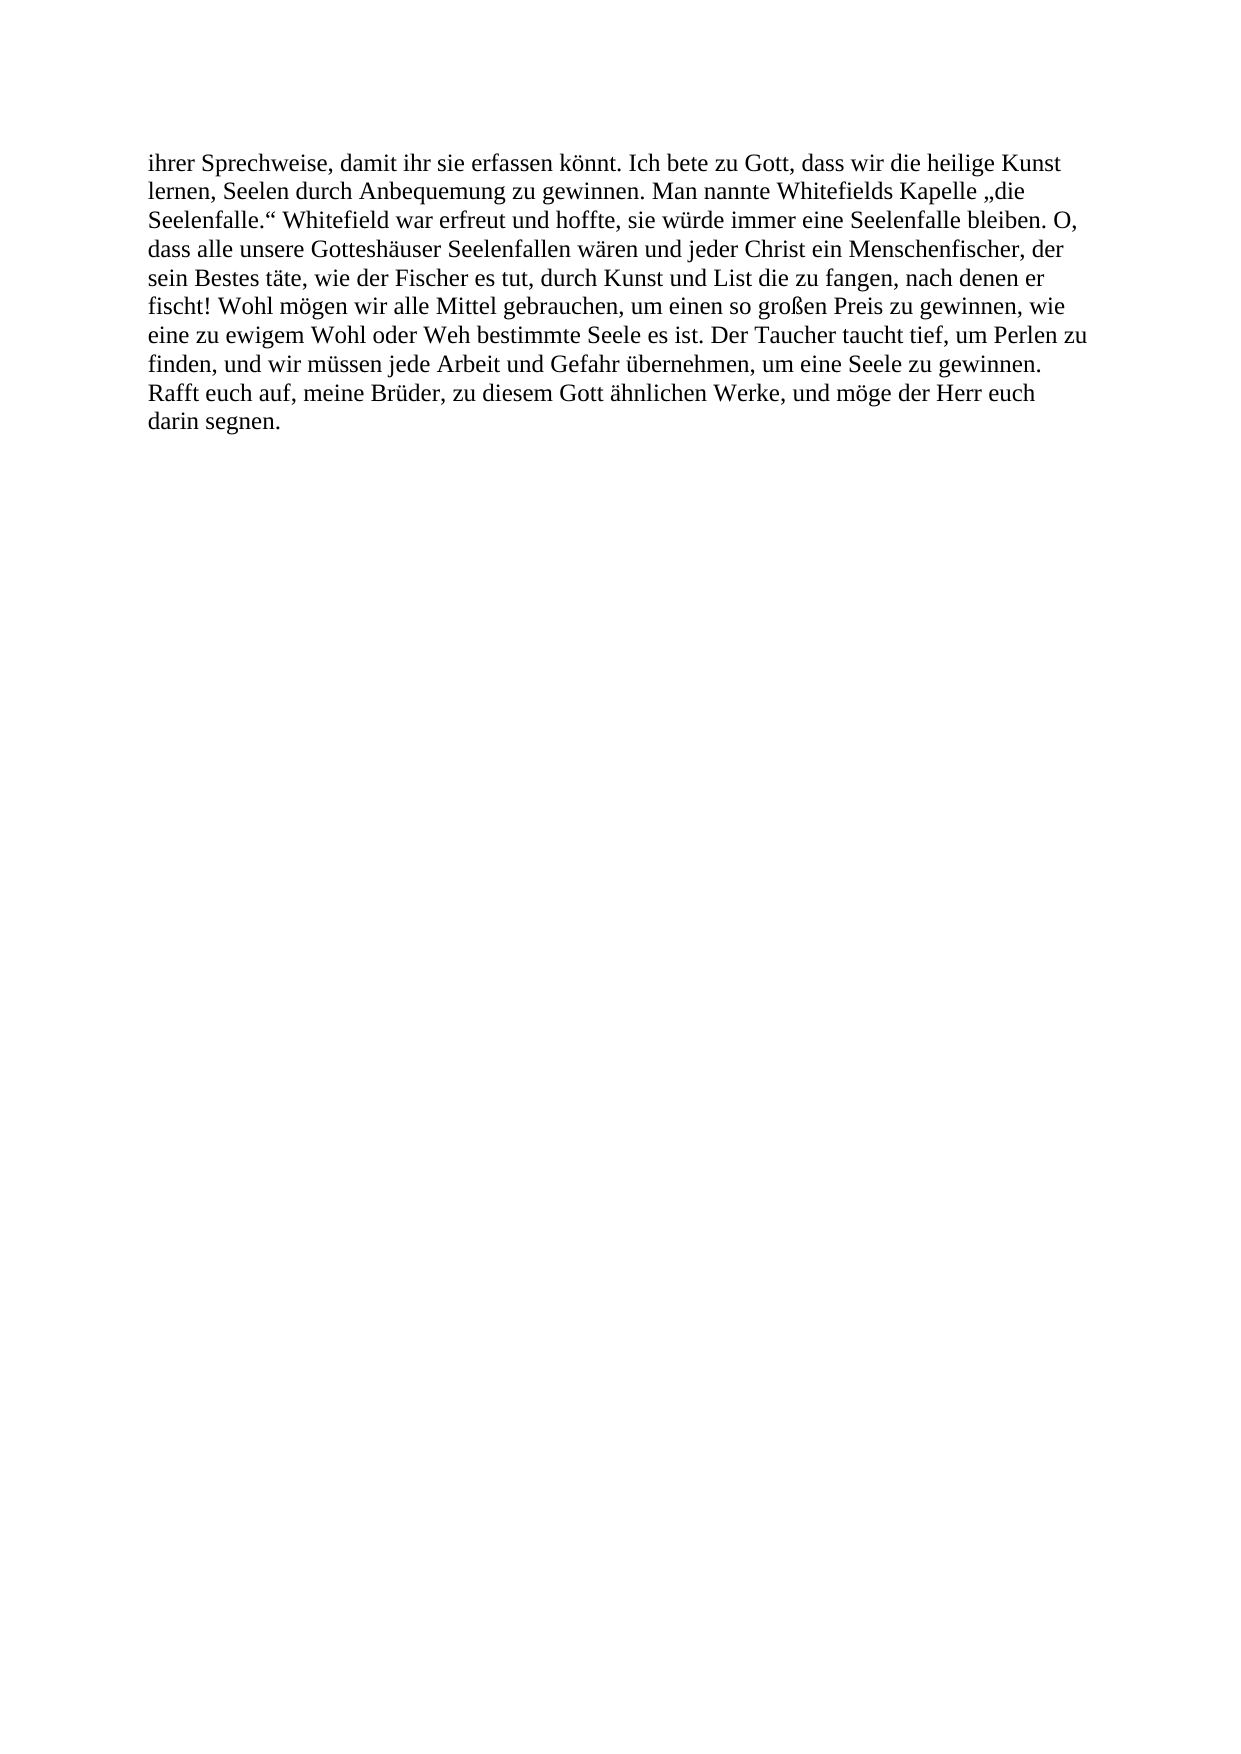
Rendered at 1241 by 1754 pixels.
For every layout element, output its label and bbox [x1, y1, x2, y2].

text [148, 148, 1093, 435]
